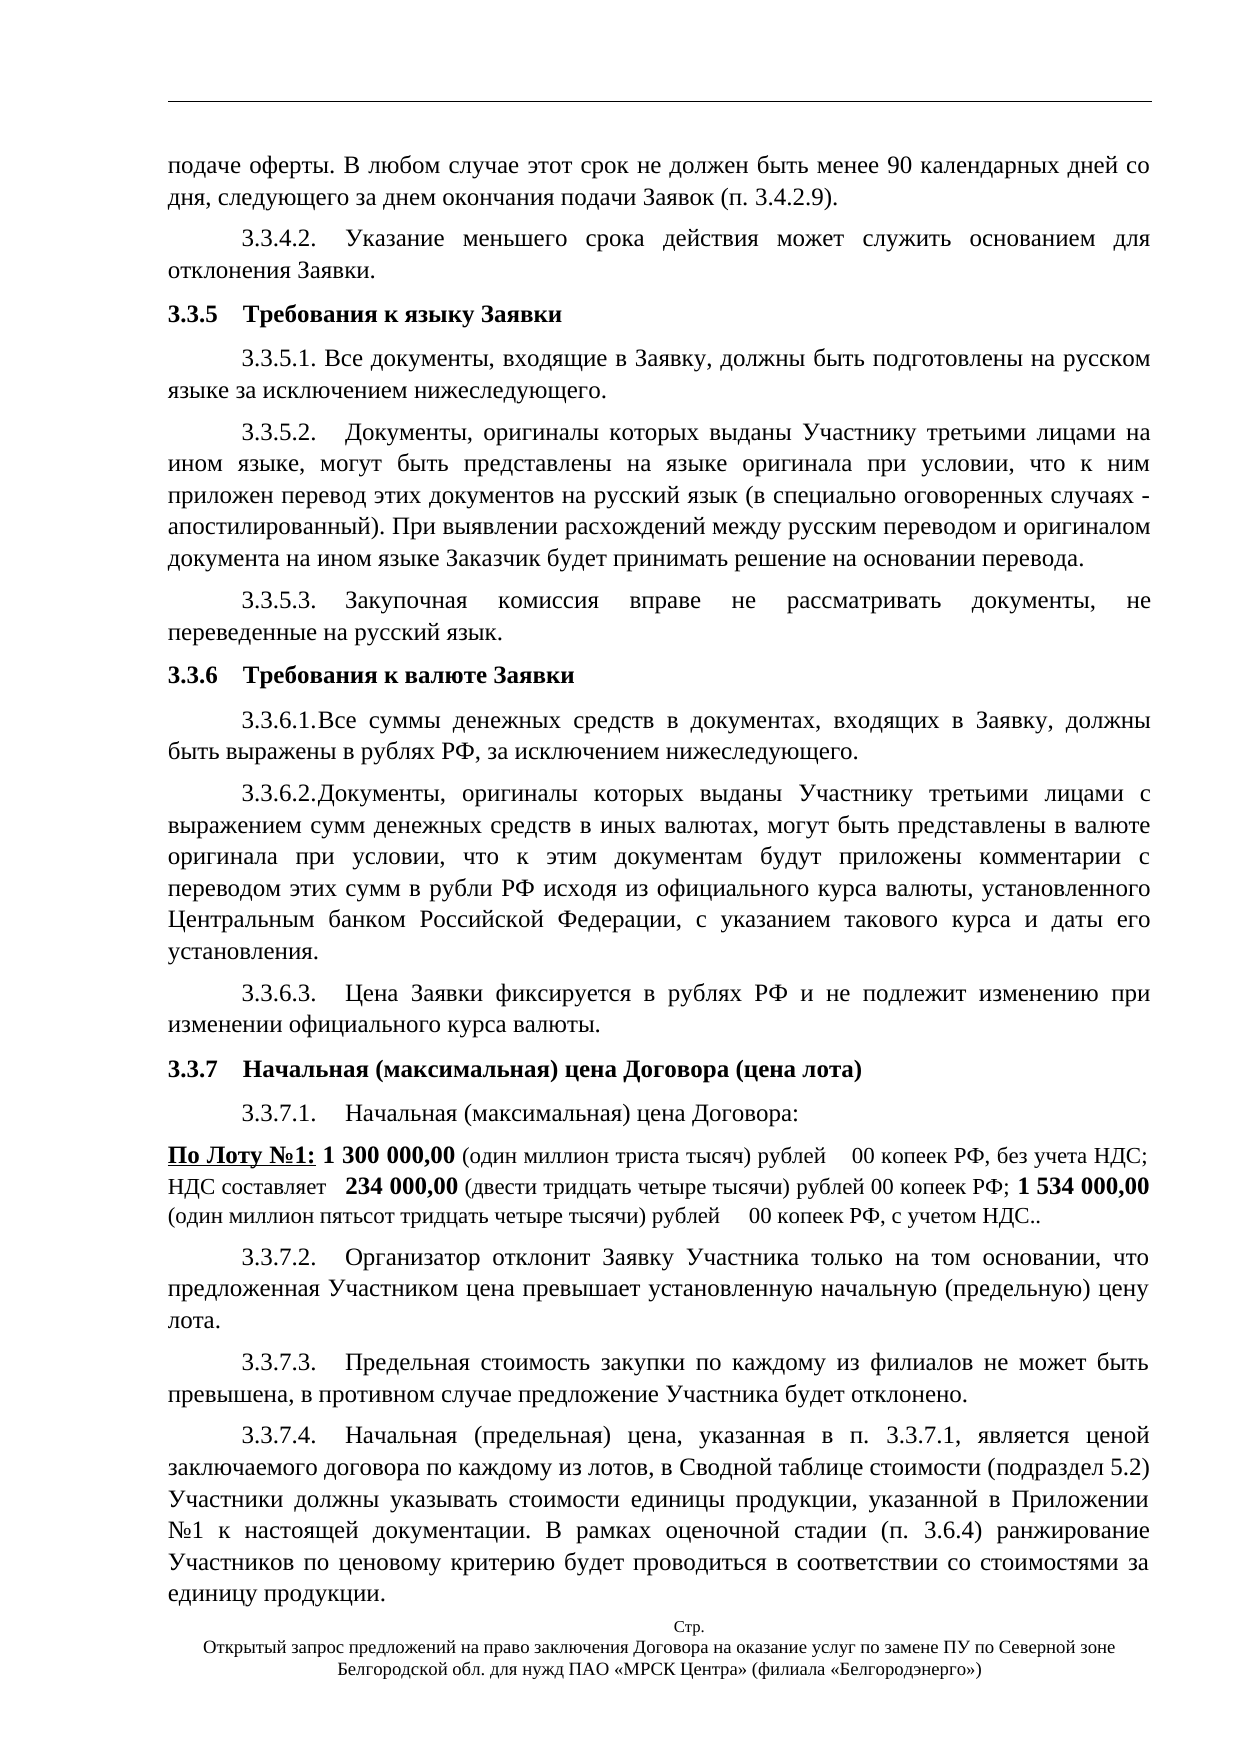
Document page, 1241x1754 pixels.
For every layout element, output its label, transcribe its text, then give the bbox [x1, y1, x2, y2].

subtitle Требования к валюте Заявки [168, 661, 1152, 689]
text 3.3.5.1. Все документы, входящие в Заявку, должны быть подготовлены на русском языке за исключением нижеследующего. [168, 343, 1152, 403]
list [168, 150, 1151, 210]
list Документы, оригиналы которых выданы Участнику третьими лицами с выражением сумм денежных средств в иных валютах, могут быть представлены в валюте оригинала при условии, что к этим документам будут приложены комментарии с переводом этих сумм в рубли РФ исходя из официального курса валюты, установленного Центральным банком Российской Федерации, с указанием такового курса и даты его установления. [168, 778, 1152, 965]
list Начальная (максимальная) цена Договора: [168, 1098, 1150, 1126]
list Все суммы денежных средств в документах, входящих в Заявку, должны быть выражены в рублях РФ, за исключением нижеследующего. [168, 705, 1152, 765]
list Начальная (предельная) цена, указанная в п. 3.3.7.1, является ценой заключаемого договора по каждому из лотов, в Сводной таблице стоимости (подраздел 5.2) Участники должны указывать стоимости единицы продукции, указанной в Приложении №1 к настоящей документации. В рамках оценочной стадии (п. 3.6.4) ранжирование Участников по ценовому критерию будет проводиться в соответствии со стоимостями за единицу продукции. [168, 1421, 1150, 1607]
subtitle Требования к языку Заявки [168, 299, 1152, 328]
list Закупочная комиссия вправе не рассматривать документы, не переведенные на русский язык. [168, 585, 1152, 645]
list Документы, оригиналы которых выданы Участнику третьими лицами на ином языке, могут быть представлены на языке оригинала при условии, что к ним приложен перевод этих документов на русский язык (в специально оговоренных случаях - апостилированный). При выявлении расхождений между русским переводом и оригиналом документа на ином языке Заказчик будет принимать решение на основании перевода. [168, 417, 1152, 572]
list Цена Заявки фиксируется в рублях РФ и не подлежит изменению при изменении официального курса валюты. [168, 978, 1152, 1038]
list Предельная стоимость закупки по каждому из филиалов не может быть превышена, в противном случае предложение Участника будет отклонено. [168, 1347, 1150, 1407]
list Организатор отклонит Заявку Участника только на том основании, что предложенная Участником цена превышает установленную начальную (предельную) цену лота. [168, 1242, 1150, 1334]
list Указание меньшего срока действия может служить основанием для отклонения Заявки. [168, 223, 1151, 284]
text По Лоту №1: 1 300 000,00 (один миллион триста тысяч) рублей 00 копеек РФ, без учета НДС; НДС составляет 234 000,00 (двести тридцать четыре тысячи) рублей 00 копеек РФ; 1 534 000,00 (один миллион пятьсот тридцать четыре тысячи) рублей 00 копеек РФ, с учетом НДС.. [168, 1140, 1150, 1229]
subtitle Начальная (максимальная) цена Договора (цена лота) [168, 1054, 1152, 1082]
